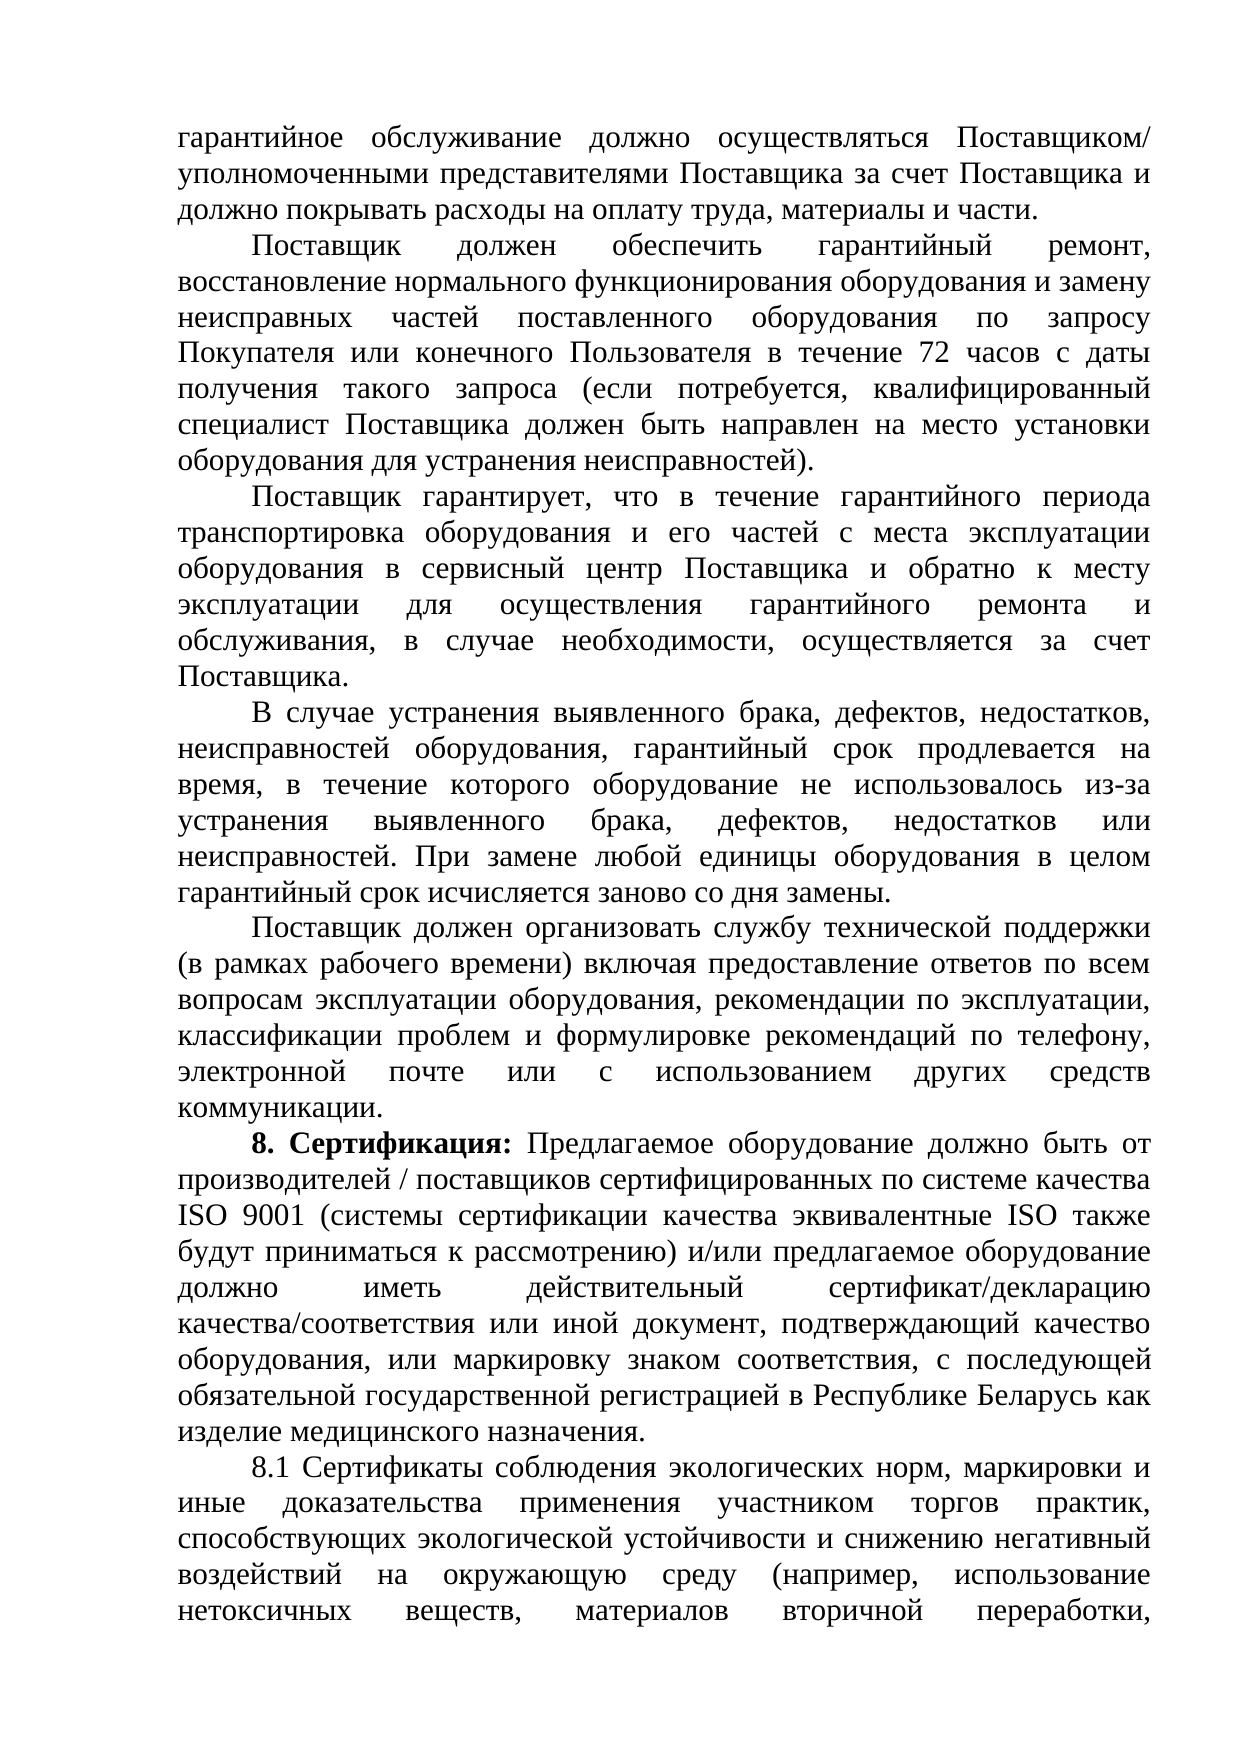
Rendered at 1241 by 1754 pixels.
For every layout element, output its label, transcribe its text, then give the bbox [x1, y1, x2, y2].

text 8. Сертификация: Предлагаемое оборудование должно быть от производителей / поставщиков сертифицированных по системе качества ISO 9001 (системы сертификации качества эквивалентные ISO также будут приниматься к рассмотрению) и/или предлагаемое оборудование должно иметь действительный сертификат/декларацию качества/соответствия или иной документ, подтверждающий качество оборудования, или маркировку знаком соответствия, с последующей обязательной государственной регистрацией в Республике Беларусь как изделие медицинского назначения. [177, 1124, 1152, 1448]
text В случае устранения выявленного брака, дефектов, недостатков, неисправностей оборудования, гарантийный срок продлевается на время, в течение которого оборудование не использовалось из-за устранения выявленного брака, дефектов, недостатков или неисправностей. При замене любой единицы оборудования в целом гарантийный срок исчисляется заново со дня замены. [177, 693, 1152, 909]
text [177, 118, 1152, 226]
text Поставщик гарантирует, что в течение гарантийного периода транспортировка оборудования и его частей с места эксплуатации оборудования в сервисный центр Поставщика и обратно к месту эксплуатации для осуществления гарантийного ремонта и обслуживания, в случае необходимости, осуществляется за счет Поставщика. [177, 477, 1152, 693]
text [177, 1448, 1152, 1627]
text Поставщик должен организовать службу технической поддержки (в рамках рабочего времени) включая предоставление ответов по всем вопросам эксплуатации оборудования, рекомендации по эксплуатации, классификации проблем и формулировке рекомендаций по телефону, электронной почте или с использованием других средств коммуникации. [177, 909, 1152, 1124]
text Поставщик должен обеспечить гарантийный ремонт, восстановление нормального функционирования оборудования и замену неисправных частей поставленного оборудования по запросу Покупателя или конечного Пользователя в течение 72 часов с даты получения такого запроса (если потребуется, квалифицированный специалист Поставщика должен быть направлен на место установки оборудования для устранения неисправностей). [177, 226, 1152, 477]
